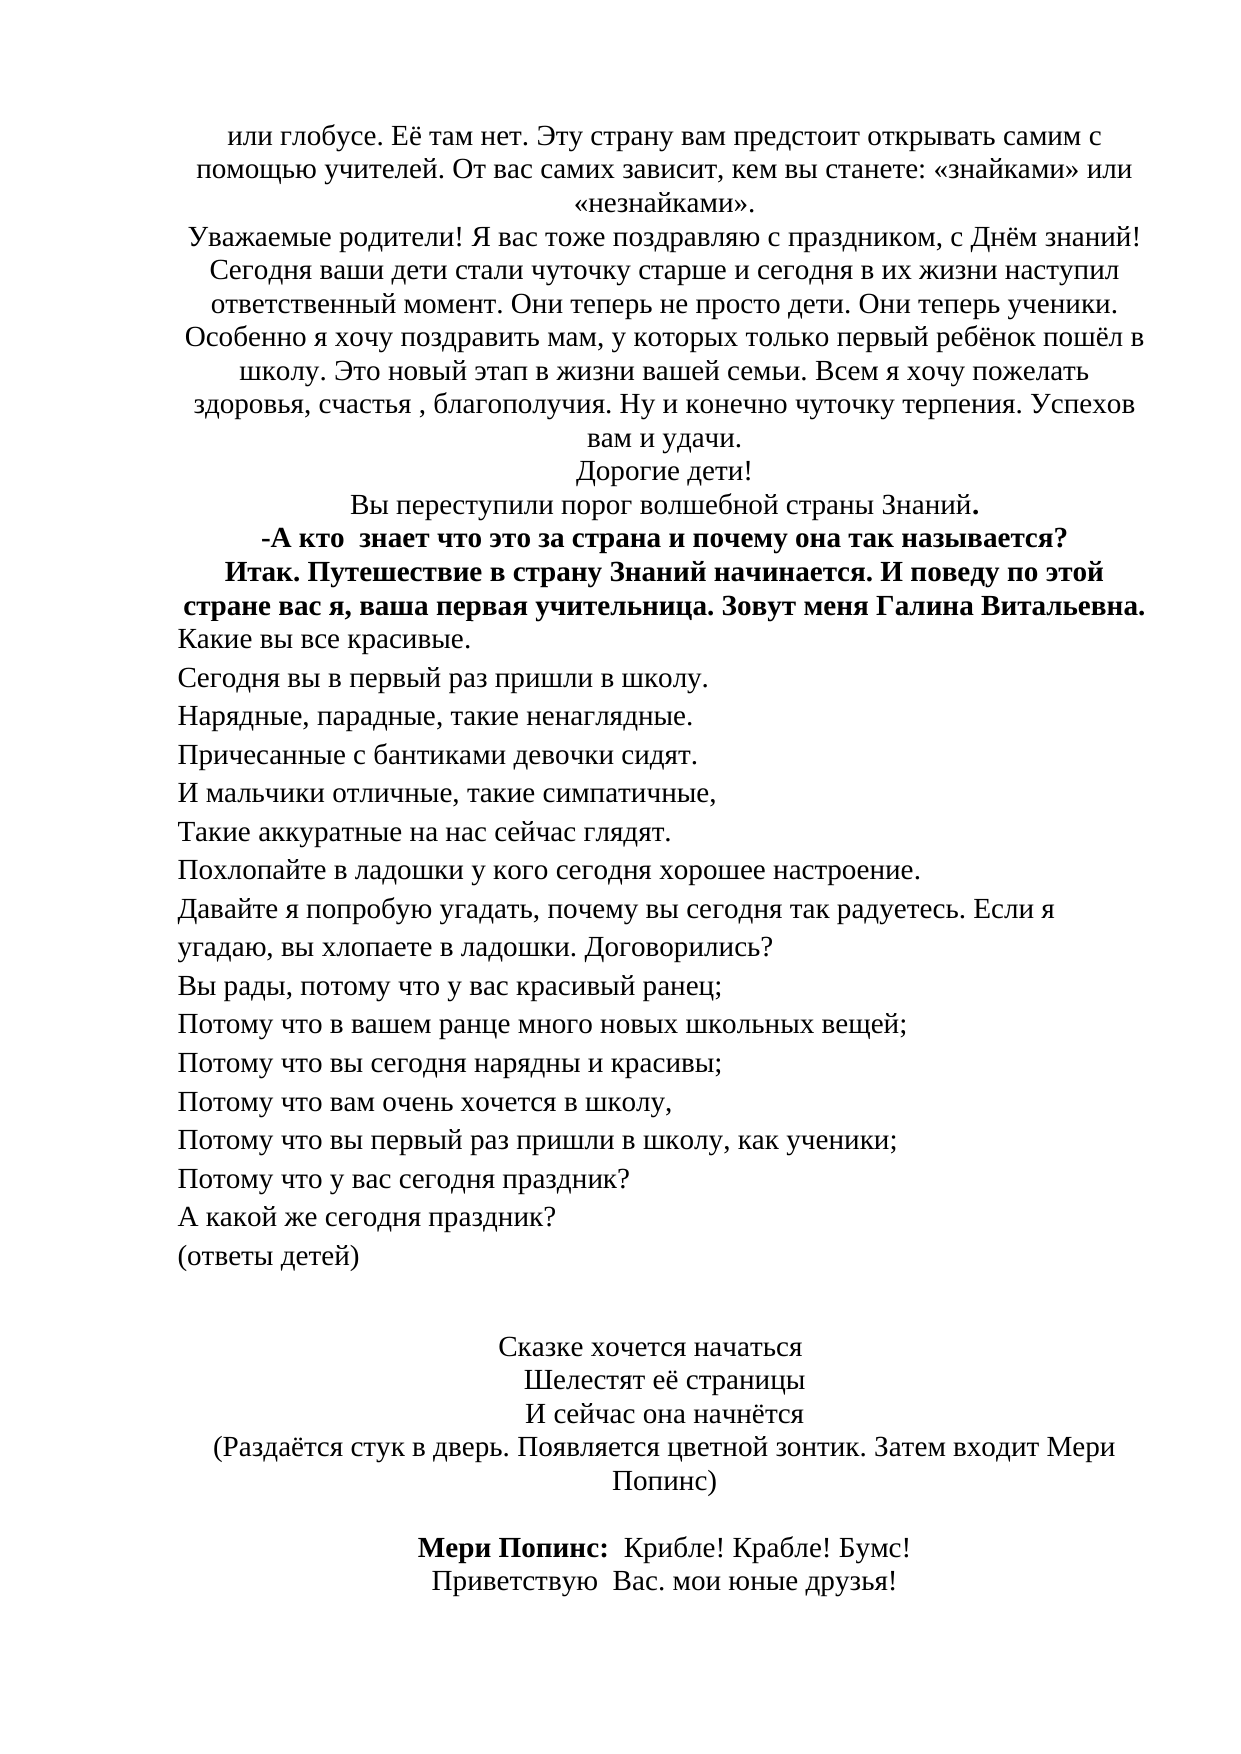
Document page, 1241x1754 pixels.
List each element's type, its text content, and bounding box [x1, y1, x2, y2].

text Шелестят её страницы [177, 1362, 1152, 1396]
text Дорогие дети! [177, 453, 1152, 487]
text Мери Попинс: Крибле! Крабле! Бумс! [177, 1530, 1152, 1563]
text Какие вы все красивые. Сегодня вы в первый раз пришли в школу. Нарядные, парадные, такие ненаглядные. Причесанные с бантиками девочки сидят. И мальчики отличные, такие симпатичные, Такие аккуратные на нас сейчас глядят. Похлопайте в ладошки у кого сегодня хорошее настроение. Давайте я попробую угадать, почему вы сегодня так радуетесь. Если я угадаю, вы хлопаете в ладошки. Договорились? Вы рады, потому что у вас красивый ранец; Потому что в вашем ранце много новых школьных вещей; Потому что вы сегодня нарядны и красивы; Потому что вам очень хочется в школу, Потому что вы первый раз пришли в школу, как ученики; Потому что у вас сегодня праздник? А какой же сегодня праздник? (ответы детей) [177, 621, 1152, 1304]
text Уважаемые родители! Я вас тоже поздравляю с праздником, с Днём знаний! Сегодня ваши дети стали чуточку старше и сегодня в их жизни наступил ответственный момент. Они теперь не просто дети. Они теперь ученики. Особенно я хочу поздравить мам, у которых только первый ребёнок пошёл в школу. Это новый этап в жизни вашей семьи. Всем я хочу пожелать здоровья, счастья , благополучия. Ну и конечно чуточку терпения. Успехов вам и удачи. [177, 219, 1152, 453]
text Приветствую Вас. мои юные друзья! [177, 1563, 1152, 1597]
text И сейчас она начнётся [177, 1396, 1152, 1429]
text Вы переступили порог волшебной страны Знаний. [177, 487, 1152, 521]
text (Раздаётся стук в дверь. Появляется цветной зонтик. Затем входит Мери Попинс) [177, 1429, 1152, 1496]
text -А кто знает что это за страна и почему она так называется? [177, 521, 1152, 554]
text Итак. Путешествие в страну Знаний начинается. И поведу по этой стране вас я, ваша первая учительница. Зовут меня Галина Витальевна. [177, 554, 1152, 621]
text Сказке хочется начаться [177, 1329, 1152, 1362]
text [177, 118, 1152, 219]
